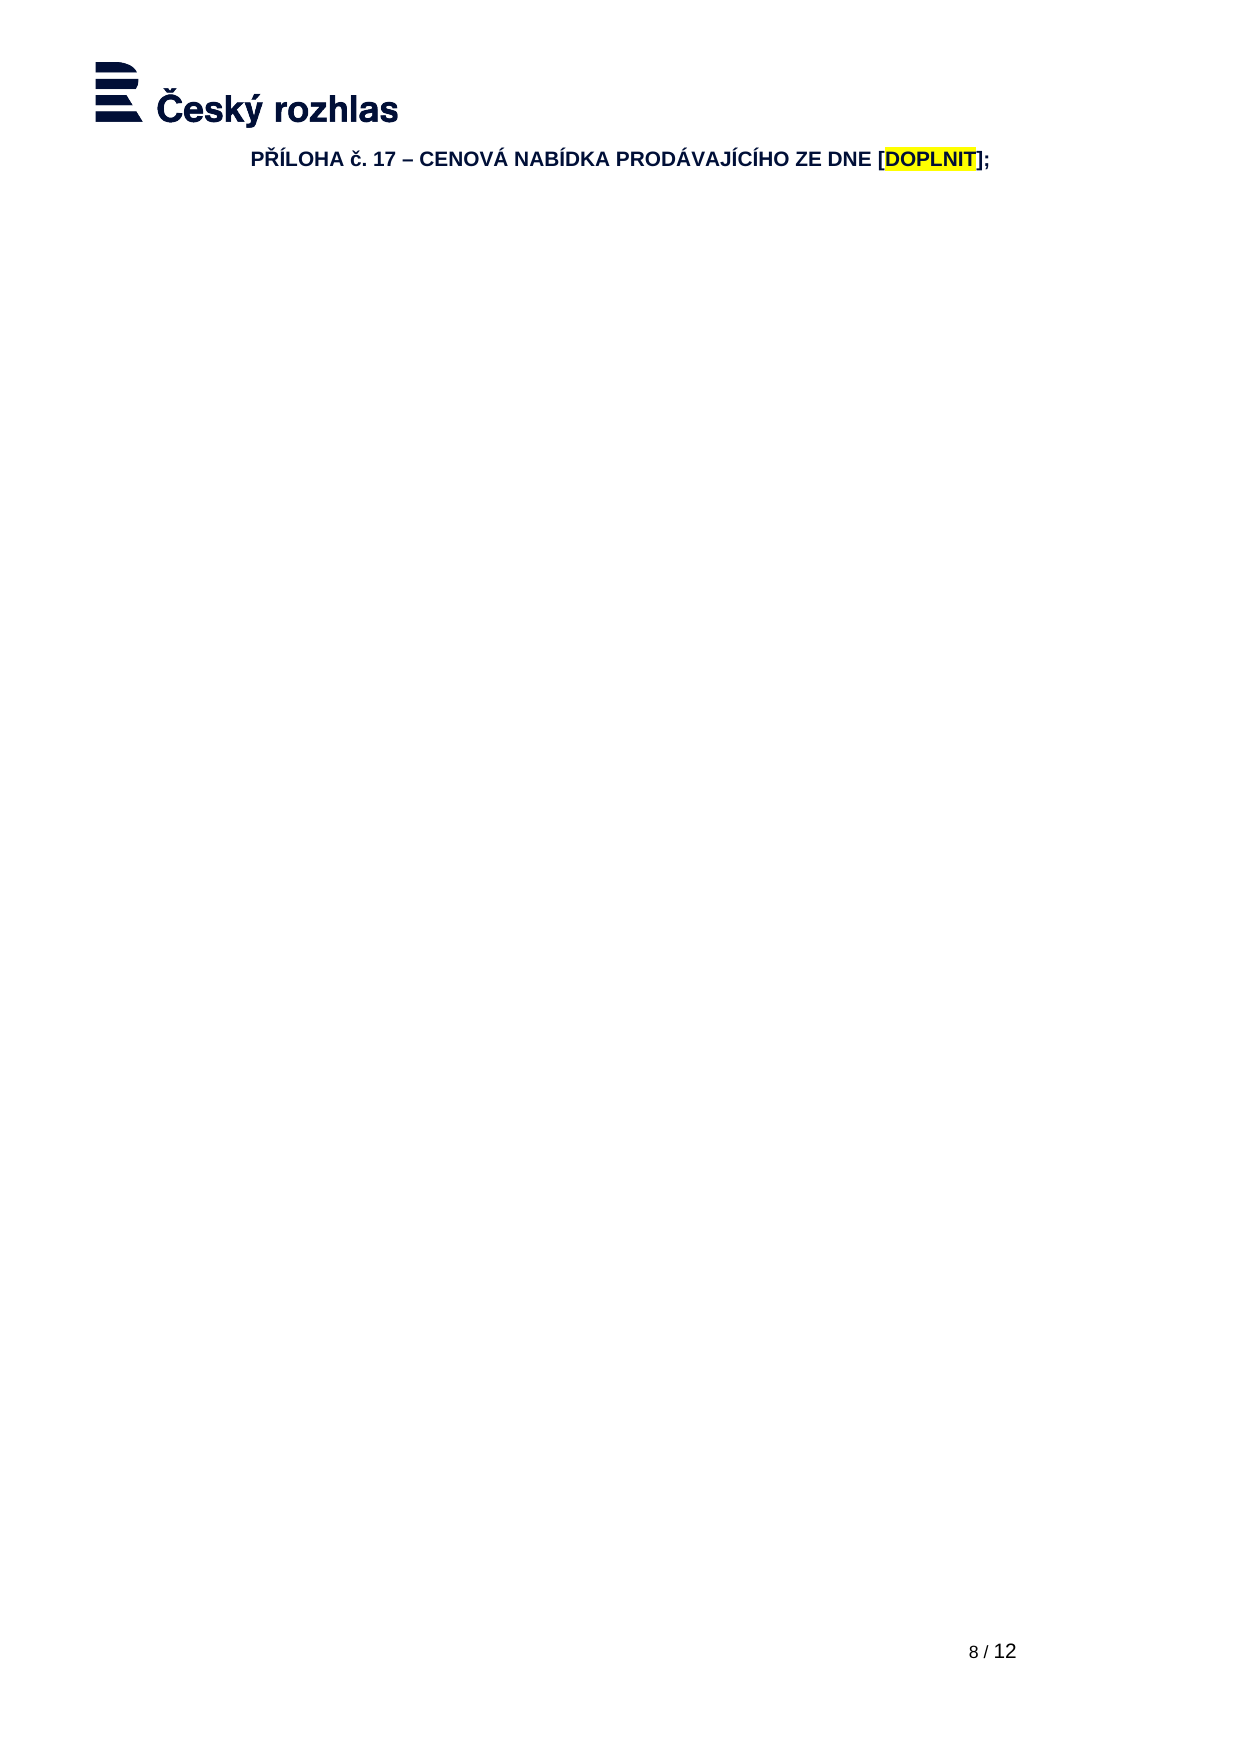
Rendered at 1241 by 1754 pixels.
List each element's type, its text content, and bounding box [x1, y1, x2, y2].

picture [95, 62, 398, 128]
text PŘÍLOHA č. 17 – CENOVÁ NABÍDKA PRODÁVAJÍCÍHO ZE DNE [DOPLNIT]; [168, 146, 1072, 172]
